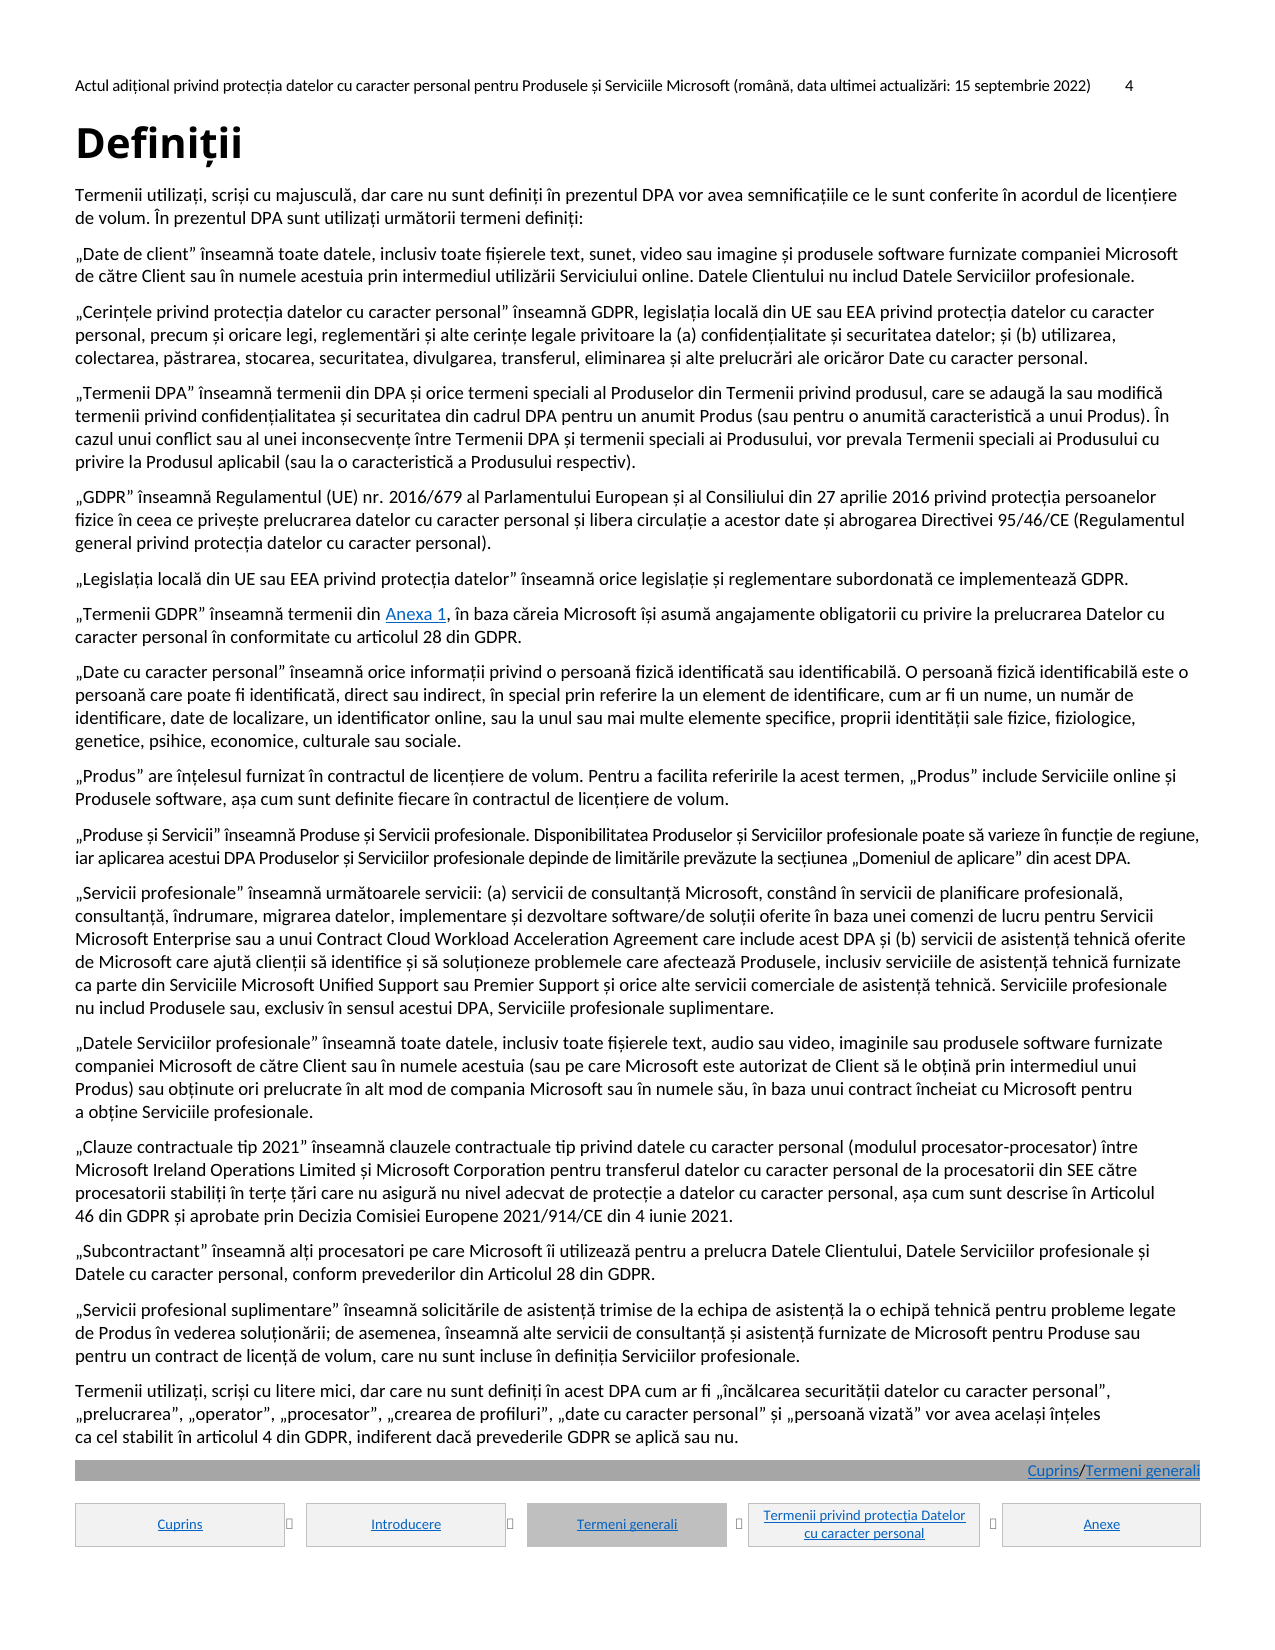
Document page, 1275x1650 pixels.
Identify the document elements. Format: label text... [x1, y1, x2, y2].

list „Servicii profesionale” înseamnă următoarele servicii: (a) servicii de consultanță Microsoft, constând în servicii de planificare profesională, consultanță, îndrumare, migrarea datelor, implementare și dezvoltare software/de soluții oferite în baza unei comenzi de lucru pentru Servicii Microsoft Enterprise sau a unui Contract Cloud Workload Acceleration Agreement care include acest DPA și (b) servicii de asistență tehnică oferite de Microsoft care ajută clienții să identifice și să soluționeze problemele care afectează Produsele, inclusiv serviciile de asistență tehnică furnizate ca parte din Serviciile Microsoft Unified Support sau Premier Support și orice alte servicii comerciale de asistență tehnică. Serviciile profesionale nu includ Produsele sau, exclusiv în sensul acestui DPA, Serviciile profesionale suplimentare. [75, 881, 1200, 1019]
list „Termenii DPA” înseamnă termenii din DPA și orice termeni speciali al Produselor din Termenii privind produsul, care se adaugă la sau modifică termenii privind confidențialitatea și securitatea din cadrul DPA pentru un anumit Produs (sau pentru o anumită caracteristică a unui Produs). În cazul unui conflict sau al unei inconsecvențe între Termenii DPA și termenii speciali ai Produsului, vor prevala Termenii speciali ai Produsului cu privire la Produsul aplicabil (sau la o caracteristică a Produsului respectiv). [75, 381, 1200, 473]
list „Subcontractant” înseamnă alți procesatori pe care Microsoft îi utilizează pentru a prelucra Datele Clientului, Datele Serviciilor profesionale și Datele cu caracter personal, conform prevederilor din Articolul 28 din GDPR. [75, 1239, 1200, 1285]
list „Servicii profesional suplimentare” înseamnă solicitările de asistență trimise de la echipa de asistență la o echipă tehnică pentru probleme legate de Produs în vederea soluționării; de asemenea, înseamnă alte servicii de consultanță și asistență furnizate de Microsoft pentru Produse sau pentru un contract de licență de volum, care nu sunt incluse în definiția Serviciilor profesionale. [75, 1298, 1200, 1367]
list „Date de client” înseamnă toate datele, inclusiv toate fișierele text, sunet, video sau imagine și produsele software furnizate companiei Microsoft de către Client sau în numele acestuia prin intermediul utilizării Serviciului online. Datele Clientului nu includ Datele Serviciilor profesionale. [75, 242, 1200, 287]
subtitle Definiții [75, 114, 1200, 171]
list „Datele Serviciilor profesionale” înseamnă toate datele, inclusiv toate fișierele text, audio sau video, imaginile sau produsele software furnizate companiei Microsoft de către Client sau în numele acestuia (sau pe care Microsoft este autorizat de Client să le obțină prin intermediul unui Produs) sau obținute ori prelucrate în alt mod de compania Microsoft sau în numele său, în baza unui contract încheiat cu Microsoft pentru a obține Serviciile profesionale. [75, 1031, 1200, 1123]
list „Termenii GDPR” înseamnă termenii din Anexa 1, în baza căreia Microsoft își asumă angajamente obligatorii cu privire la prelucrarea Datelor cu caracter personal în conformitate cu articolul 28 din GDPR. [75, 602, 1200, 648]
list Termenii utilizați, scriși cu majusculă, dar care nu sunt definiți în prezentul DPA vor avea semnificațiile ce le sunt conferite în acordul de licențiere de volum. În prezentul DPA sunt utilizați următorii termeni definiți: [75, 183, 1200, 229]
list „Clauze contractuale tip 2021” înseamnă clauzele contractuale tip privind datele cu caracter personal (modulul procesator-procesator) între Microsoft Ireland Operations Limited și Microsoft Corporation pentru transferul datelor cu caracter personal de la procesatorii din SEE către procesatorii stabiliți în terțe țări care nu asigură nu nivel adecvat de protecție a datelor cu caracter personal, așa cum sunt descrise în Articolul 46 din GDPR și aprobate prin Decizia Comisiei Europene 2021/914/CE din 4 iunie 2021. [75, 1135, 1200, 1227]
list Cuprins/Termeni generali [75, 1460, 1200, 1481]
list „GDPR” înseamnă Regulamentul (UE) nr. 2016/679 al Parlamentului European și al Consiliului din 27 aprilie 2016 privind protecția persoanelor fizice în ceea ce privește prelucrarea datelor cu caracter personal și libera circulație a acestor date și abrogarea Directivei 95/46/CE (Regulamentul general privind protecția datelor cu caracter personal). [75, 485, 1200, 554]
list „Cerințele privind protecția datelor cu caracter personal” înseamnă GDPR, legislația locală din UE sau EEA privind protecția datelor cu caracter personal, precum și oricare legi, reglementări și alte cerințe legale privitoare la (a) confidențialitate și securitatea datelor; și (b) utilizarea, colectarea, păstrarea, stocarea, securitatea, divulgarea, transferul, eliminarea și alte prelucrări ale oricăror Date cu caracter personal. [75, 300, 1200, 369]
list „Produs” are înțelesul furnizat în contractul de licențiere de volum. Pentru a facilita referirile la acest termen, „Produs” include Serviciile online și Produsele software, așa cum sunt definite fiecare în contractul de licențiere de volum. [75, 764, 1200, 810]
list „Legislația locală din UE sau EEA privind protecția datelor” înseamnă orice legislație și reglementare subordonată ce implementează GDPR. [75, 567, 1200, 589]
list „Produse și Servicii” înseamnă Produse și Servicii profesionale. Disponibilitatea Produselor și Serviciilor profesionale poate să varieze în funcție de regiune, iar aplicarea acestui DPA Produselor și Serviciilor profesionale depinde de limitările prevăzute la secțiunea „Domeniul de aplicare” din acest DPA. [75, 823, 1200, 869]
list „Date cu caracter personal” înseamnă orice informații privind o persoană fizică identificată sau identificabilă. O persoană fizică identificabilă este o persoană care poate fi identificată, direct sau indirect, în special prin referire la un element de identificare, cum ar fi un nume, un număr de identificare, date de localizare, un identificator online, sau la unul sau mai multe elemente specifice, proprii identității sale fizice, fiziologice, genetice, psihice, economice, culturale sau sociale. [75, 660, 1200, 752]
list Termenii utilizați, scriși cu litere mici, dar care nu sunt definiți în acest DPA cum ar fi „încălcarea securității datelor cu caracter personal”, „prelucrarea”, „operator”, „procesator”, „crearea de profiluri”, „date cu caracter personal” și „persoană vizată” vor avea același înțeles ca cel stabilit în articolul 4 din GDPR, indiferent dacă prevederile GDPR se aplică sau nu. [75, 1379, 1200, 1448]
